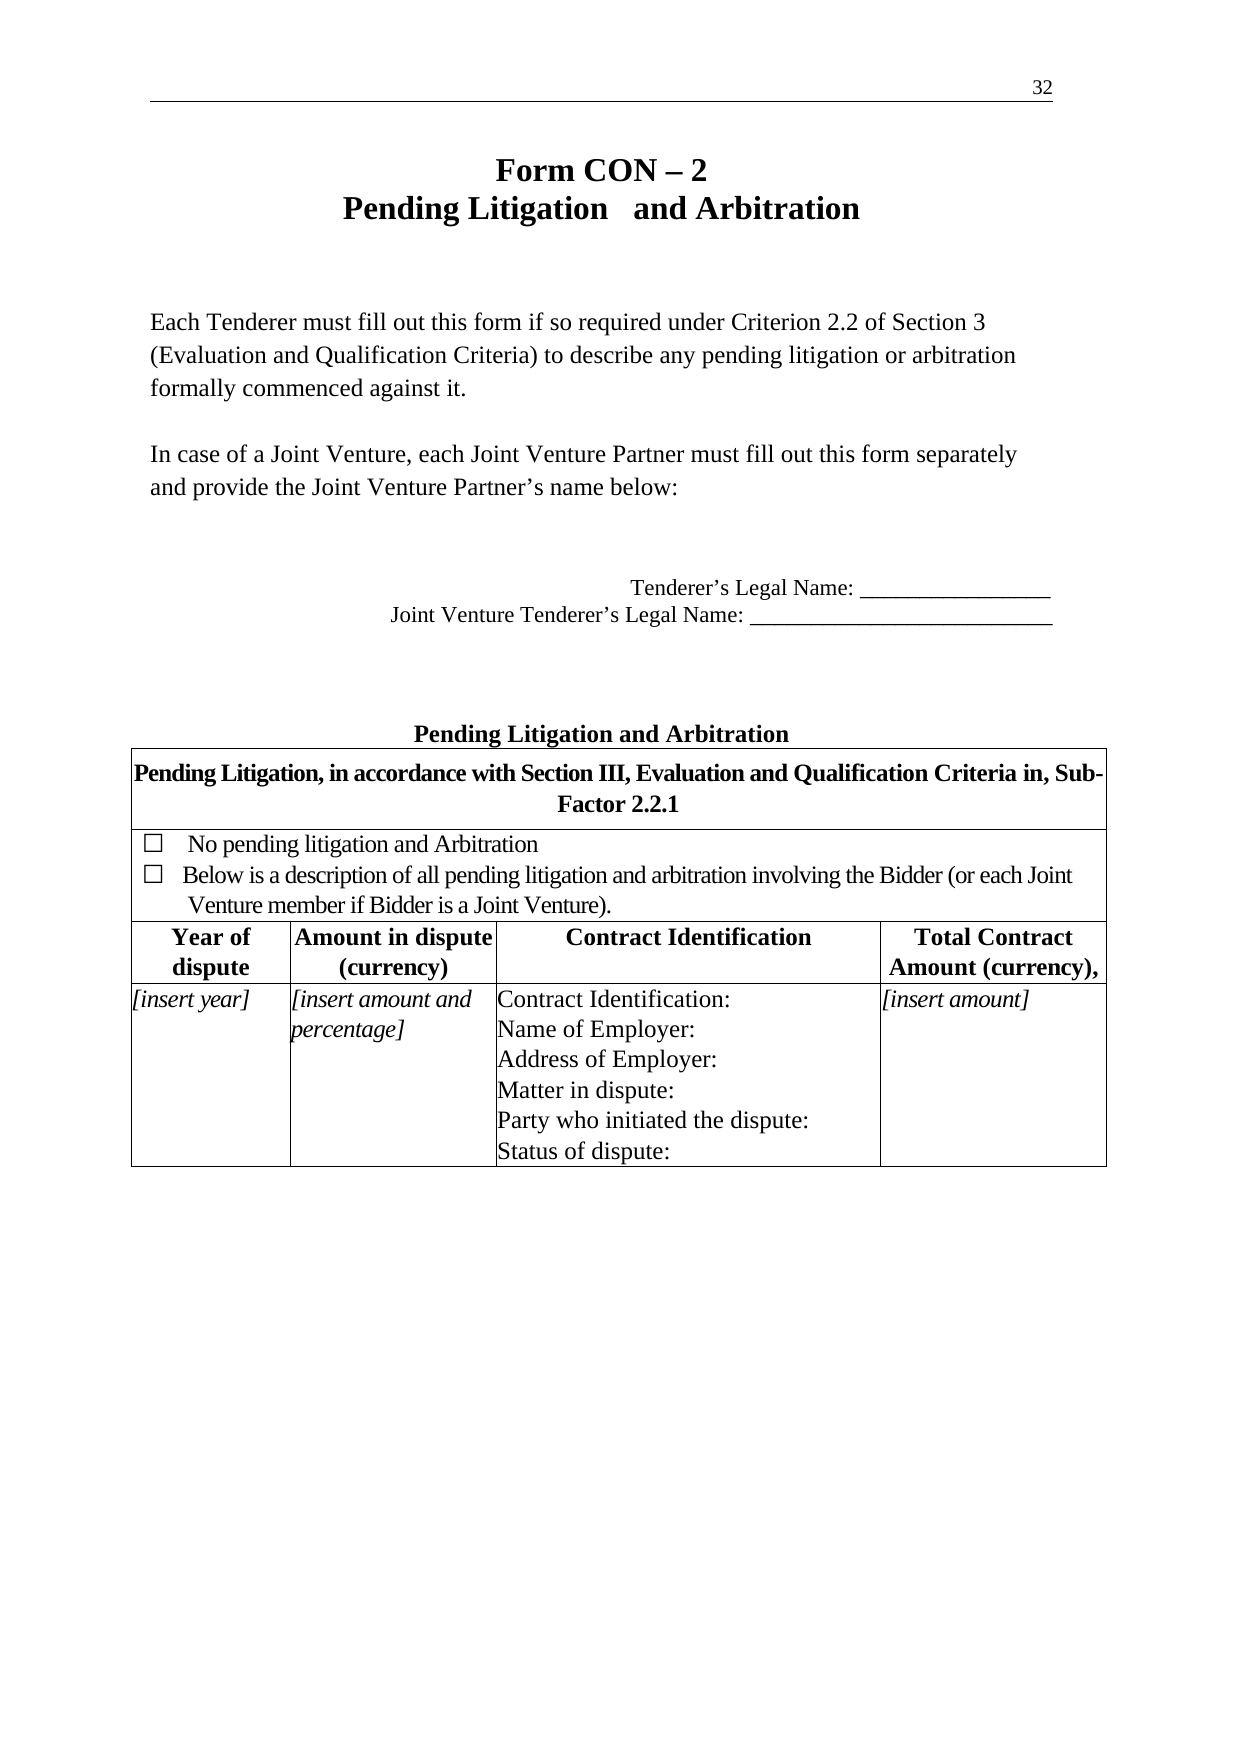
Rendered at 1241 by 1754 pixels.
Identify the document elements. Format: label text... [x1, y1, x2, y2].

table_cell ☐ Below is a description of all pending litigation and arbitration involving the Bidder (or each Joint Venture member if Bidder is a Joint Venture). [132, 860, 1106, 921]
table_cell [insert amount and percentage] [291, 984, 496, 1166]
table_cell ☐ No pending litigation and Arbitration [132, 830, 1106, 860]
text In case of a Joint Venture, each Joint Venture Partner must fill out this form separately and provide the Joint Venture Partner’s name below: [150, 439, 1053, 501]
text Each Tenderer must fill out this form if so required under Criterion 2.2 of Section 3 (Evaluation and Qualification Criteria) to describe any pending litigation or arbitration formally commenced against it. [150, 307, 1053, 401]
table_cell Contract Identification: Name of Employer: Address of Employer: Matter in dispute: Party who initiated the dispute: Status of dispute: [497, 984, 880, 1166]
table_cell Year of dispute [132, 922, 290, 983]
table_cell Total Contract Amount (currency), [881, 922, 1106, 983]
text Pending Litigation and Arbitration [150, 719, 1053, 748]
subtitle Form CON – 2 Pending Litigation and Arbitration [150, 150, 1053, 227]
table_cell Amount in dispute (currency) [291, 922, 496, 983]
table_cell Contract Identification [497, 922, 880, 983]
table_cell [insert amount] [881, 984, 1106, 1166]
table_header Pending Litigation, in accordance with Section III, Evaluation and Qualification Criteria in, Sub-Factor 2.2.1 [132, 749, 1106, 829]
table_cell [insert year] [132, 984, 290, 1166]
text Tenderer’s Legal Name: ________________ Joint Venture Tenderer’s Legal Name: _________________________ [150, 573, 1053, 628]
